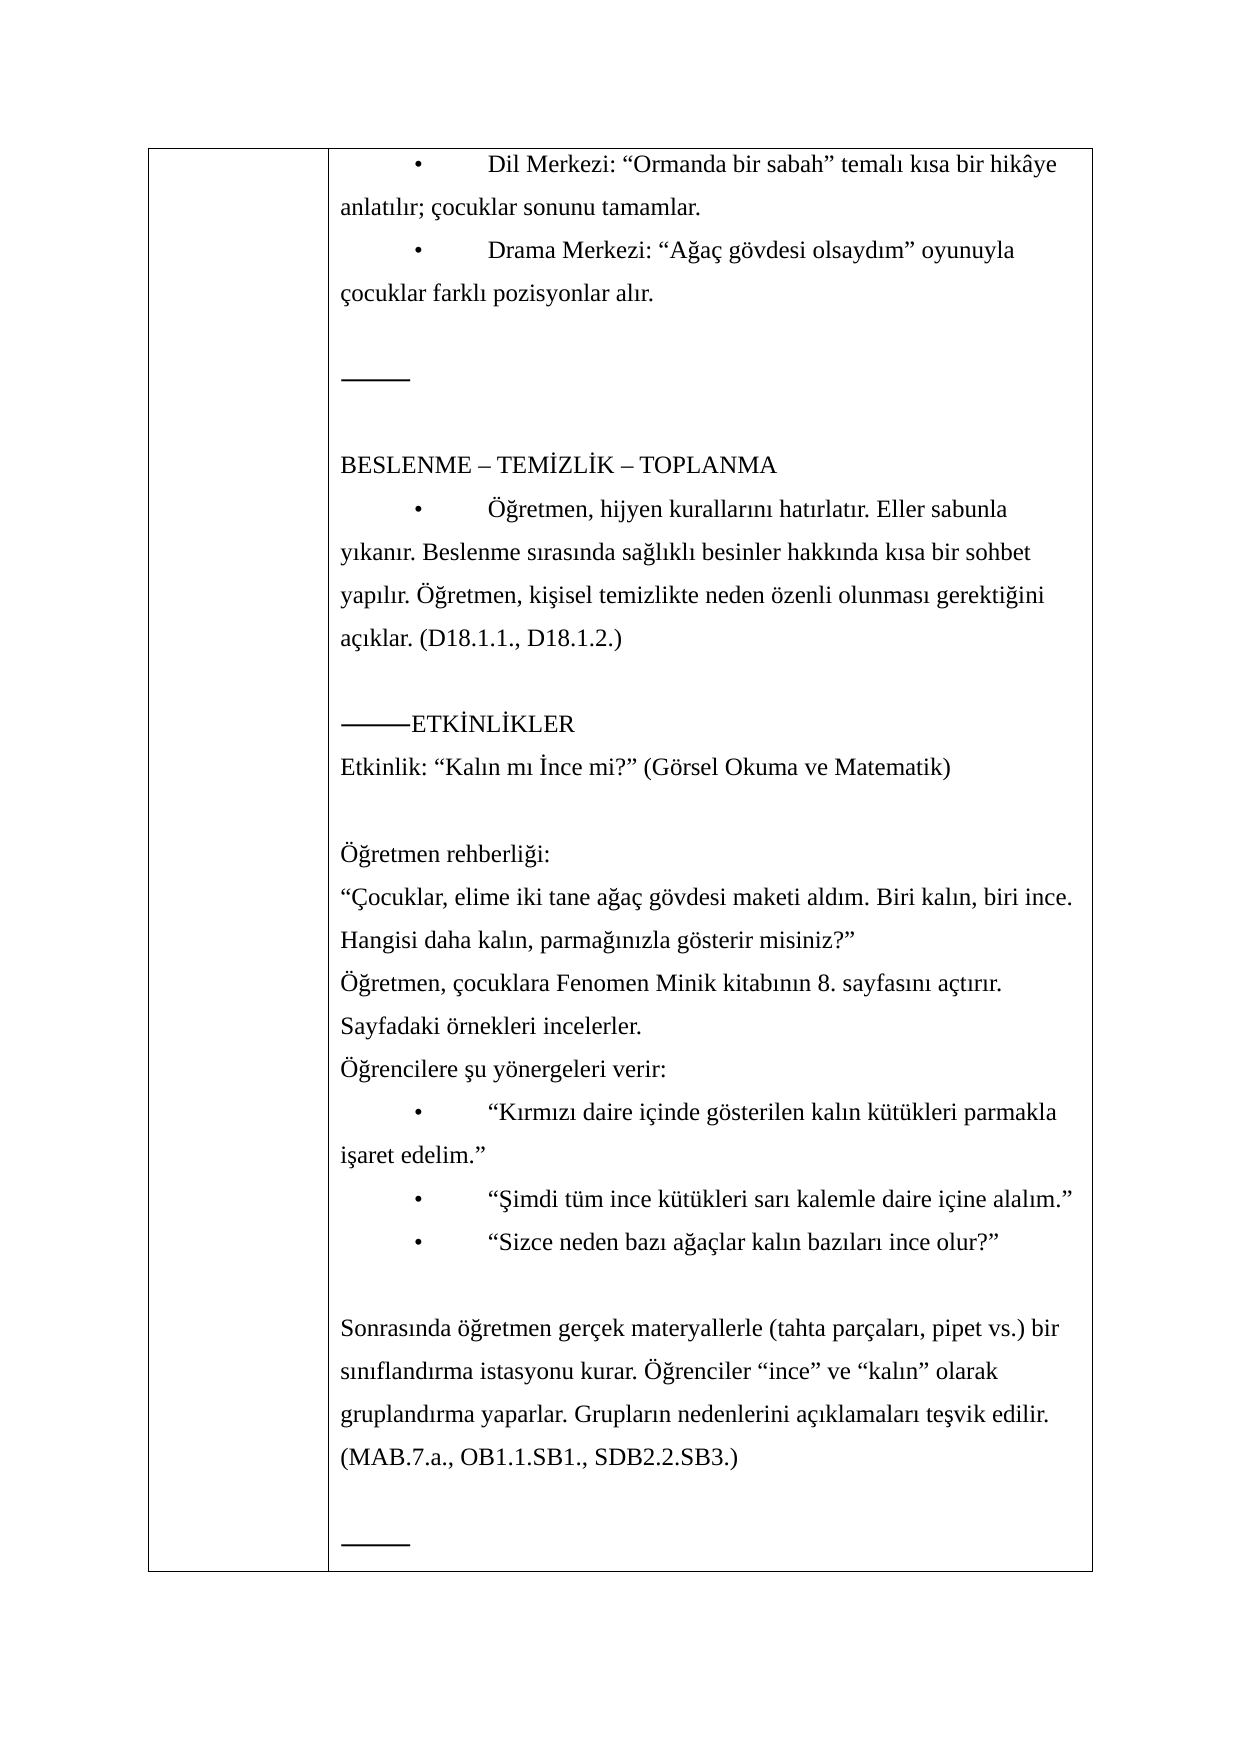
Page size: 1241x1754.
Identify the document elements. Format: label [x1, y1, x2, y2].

table_cell [329, 149, 1092, 1571]
table_cell [149, 149, 328, 1571]
